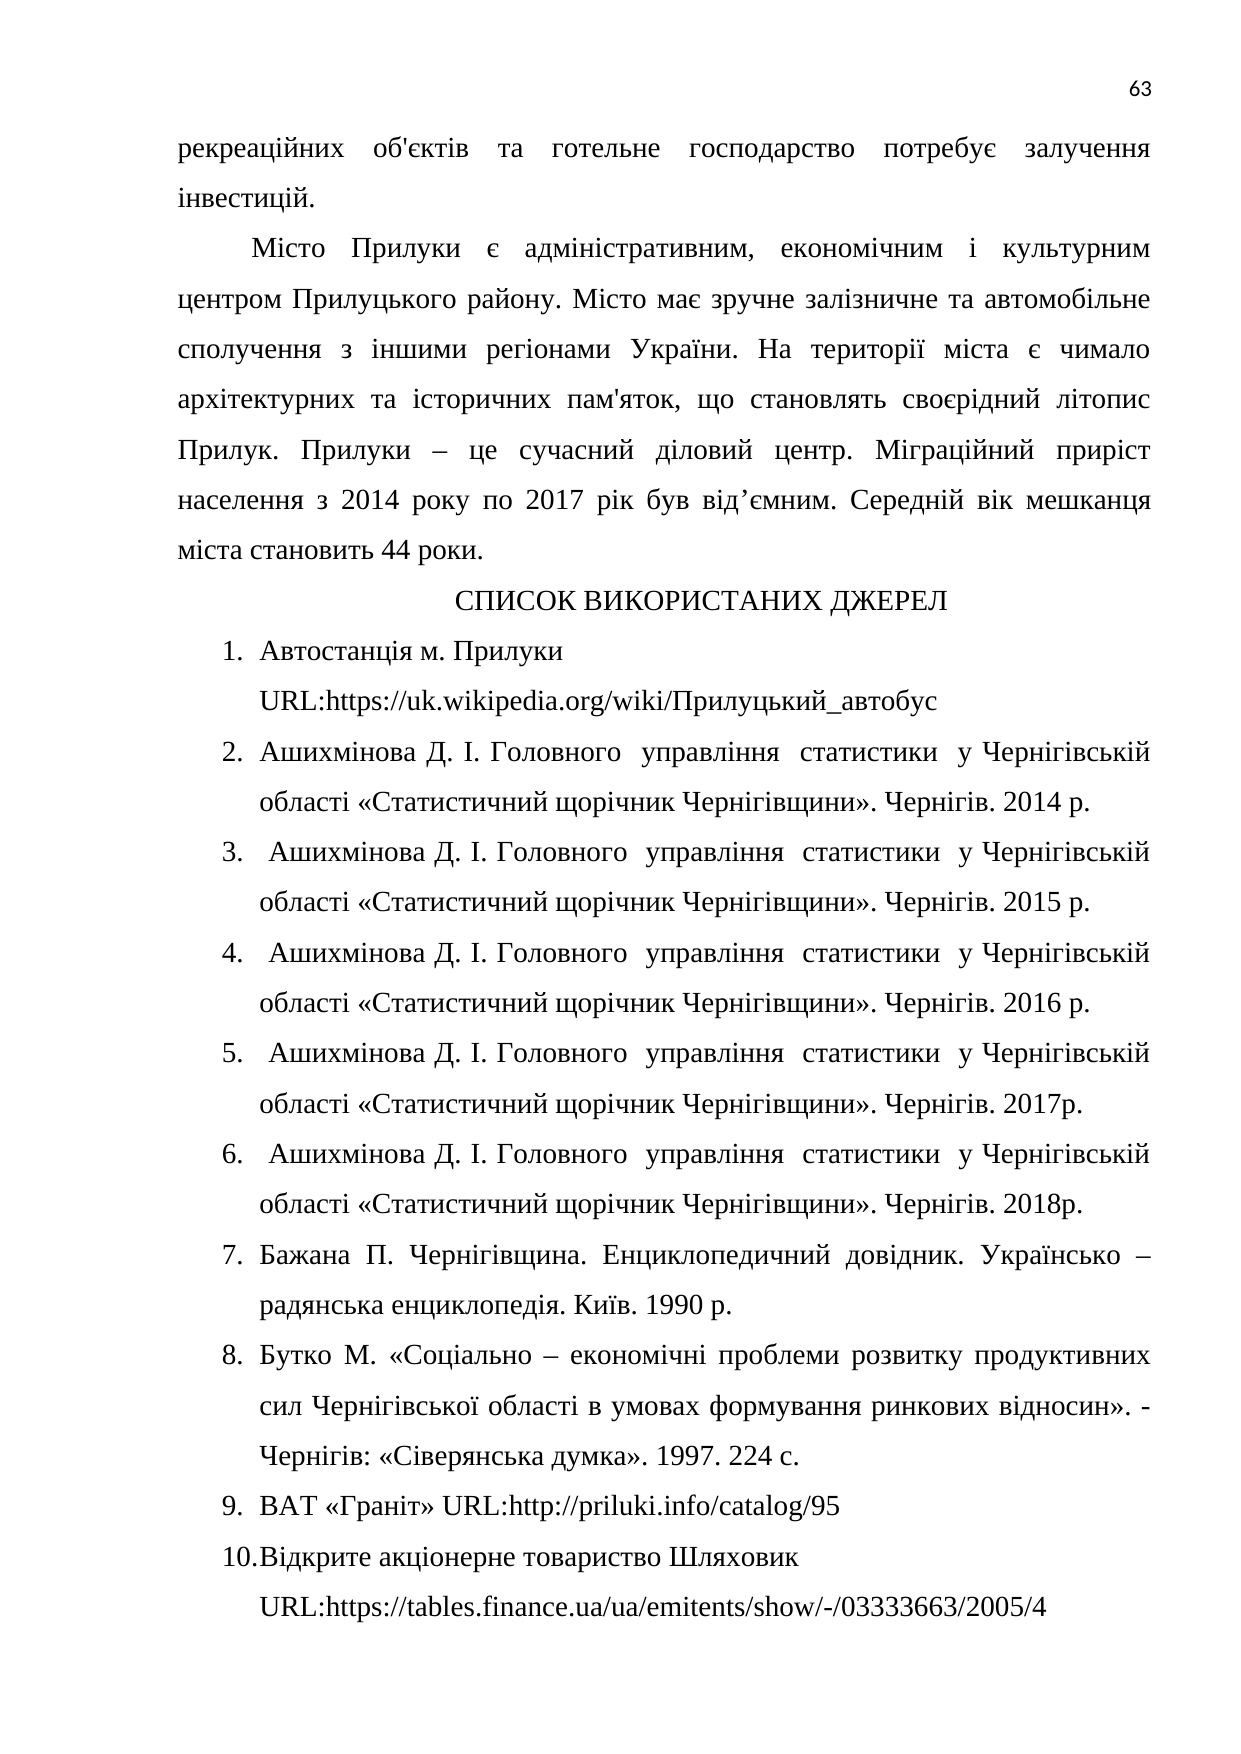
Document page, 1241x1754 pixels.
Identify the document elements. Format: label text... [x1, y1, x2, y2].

list Ашихмінова Д. І. Головного управління статистики у Чернігівській області «Статистичний щорічник Чернігівщини». Чернігів. 2017р. [222, 1036, 1152, 1119]
list Бажана П. Чернігівщина. Енциклопедичний довідник. Українсько – радянська енциклопедія. Київ. 1990 р. [222, 1237, 1152, 1321]
text СПИСОК ВИКОРИСТАНИХ ДЖЕРЕЛ [177, 583, 1152, 616]
list Бутко М. «Соціально – економічні проблеми розвитку продуктивних сил Чернігівської області в умовах формування ринкових відносин». - Чернігів: «Сіверянська думка». 1997. 224 с. [222, 1337, 1152, 1472]
list Вiдкрите акцiонерне товариство Шляховик URL:https://tables.finance.ua/ua/emitents/show/-/03333663/2005/4 [222, 1539, 1152, 1622]
text Місто Прилуки є адміністративним, економічним і культурним центром Прилуцького району. Місто має зручне залізничне та автомобільне сполучення з іншими регіонами України. На території міста є чимало архітектурних та історичних пам'яток, що становлять своєрідний літопис Прилук. Прилуки – це сучасний діловий центр. Міграційний приріст населення з 2014 року по 2017 рік був від’ємним. Середній вік мешканця міста становить 44 роки. [177, 231, 1152, 566]
list ВАТ «Граніт» URL:http://priluki.info/catalog/95 [222, 1488, 1152, 1522]
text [177, 130, 1152, 214]
list Ашихмінова Д. І. Головного управління статистики у Чернігівській області «Статистичний щорічник Чернігівщини». Чернігів. 2016 р. [222, 935, 1152, 1019]
list Автостанція м. Прилуки URL:https://uk.wikipedia.org/wiki/Прилуцький_автобус [222, 633, 1152, 717]
list Ашихмінова Д. І. Головного управління статистики у Чернігівській області «Статистичний щорічник Чернігівщини». Чернігів. 2018р. [222, 1136, 1152, 1220]
list Ашихмінова Д. І. Головного управління статистики у Чернігівській області «Статистичний щорічник Чернігівщини». Чернігів. 2015 р. [222, 834, 1152, 918]
list Ашихмінова Д. І. Головного управління статистики у Чернігівській області «Статистичний щорічник Чернігівщини». Чернігів. 2014 р. [222, 734, 1152, 817]
